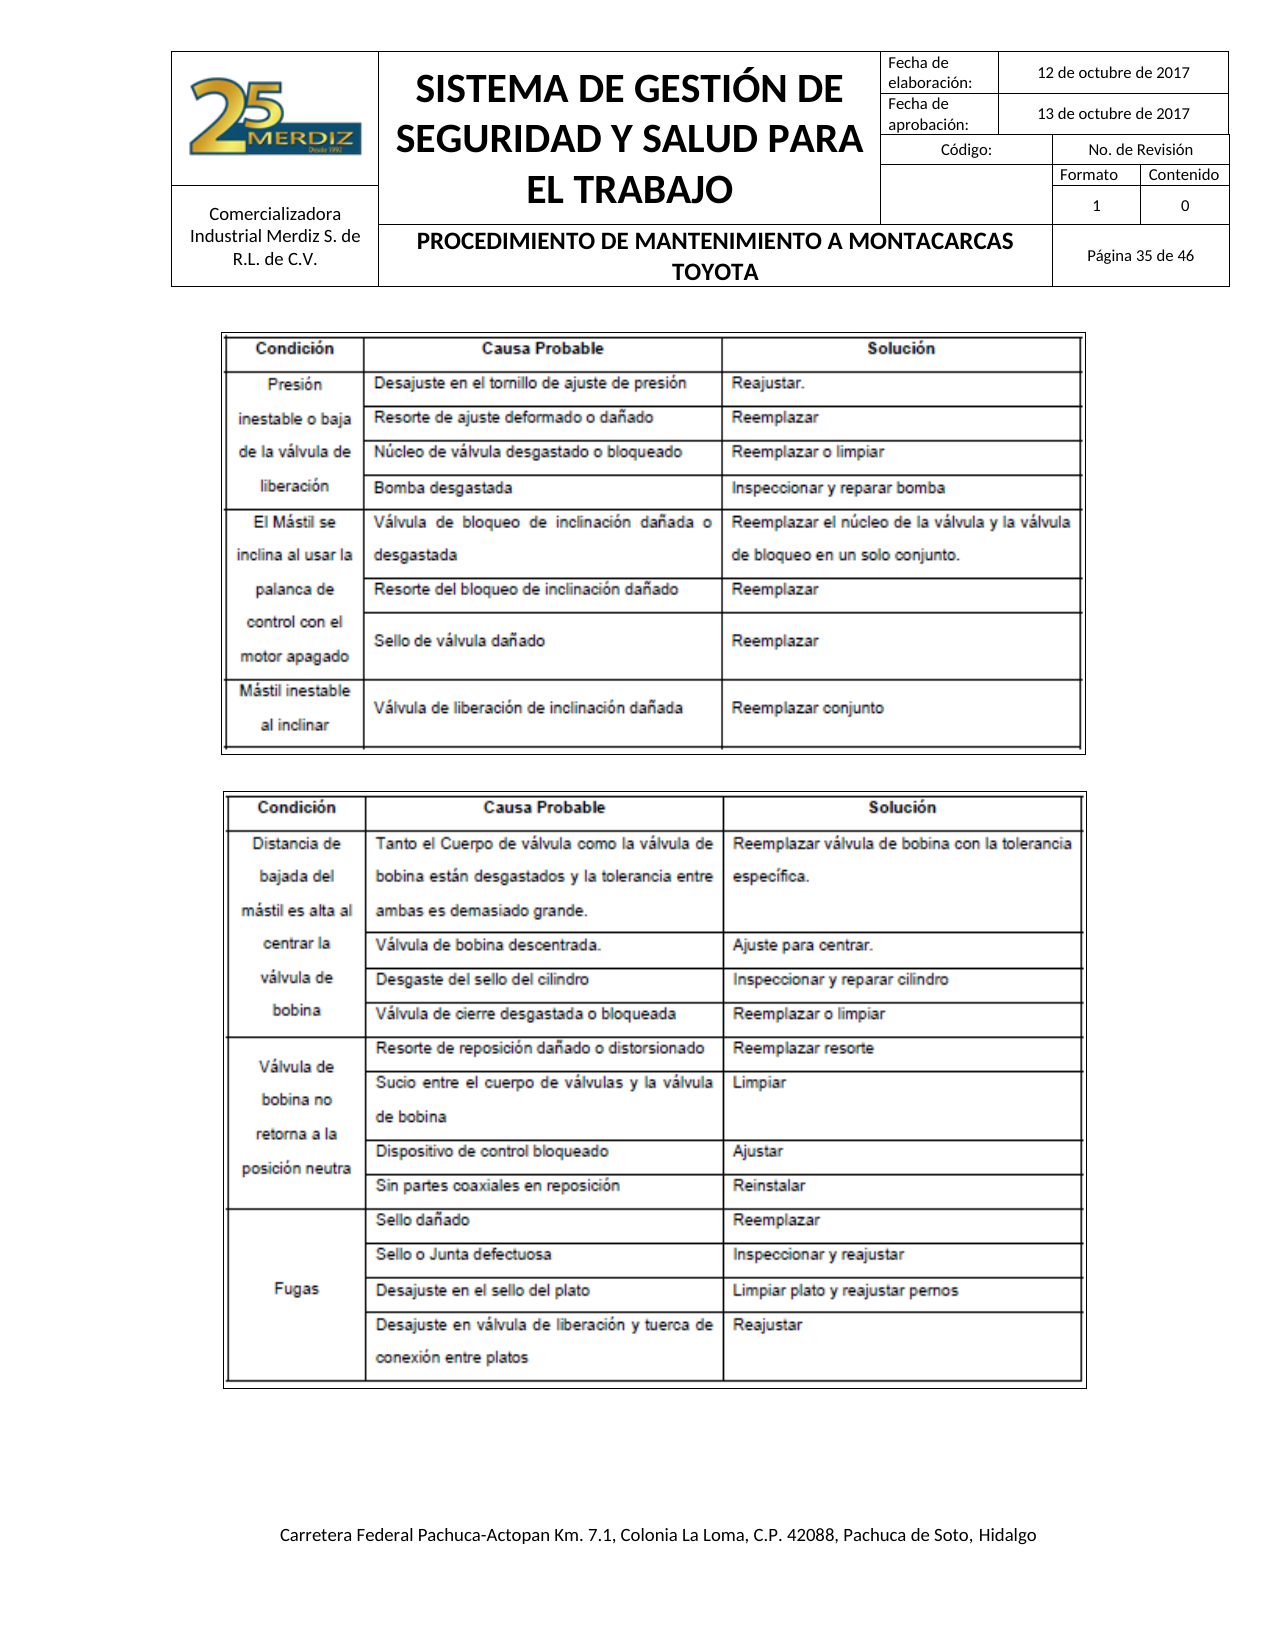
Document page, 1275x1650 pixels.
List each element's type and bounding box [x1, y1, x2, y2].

picture [179, 71, 372, 165]
picture [224, 792, 1086, 1388]
picture [222, 333, 1085, 754]
